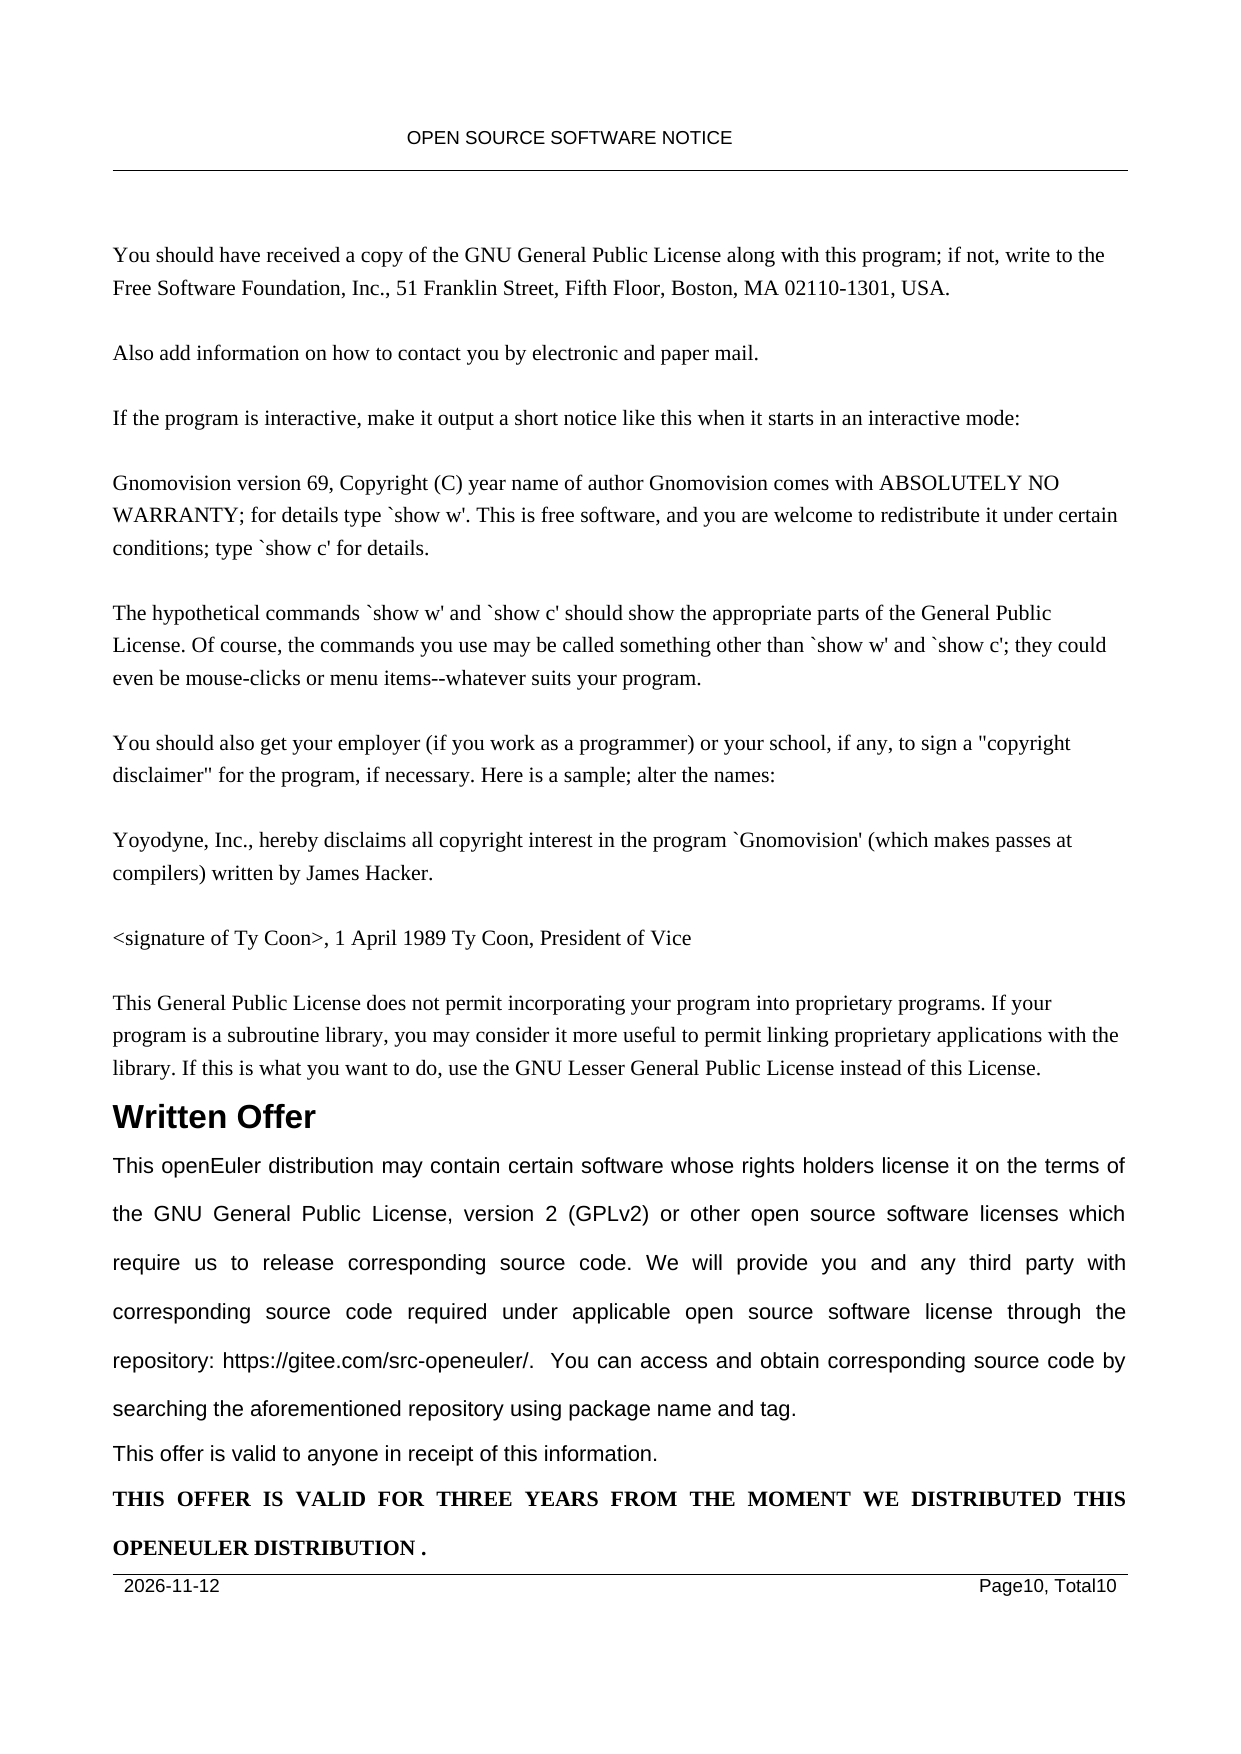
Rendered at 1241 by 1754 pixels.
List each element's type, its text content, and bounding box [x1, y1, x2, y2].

text THIS OFFER IS VALID FOR THREE YEARS FROM THE MOMENT WE DISTRIBUTED THIS OPENEULER DISTRIBUTION . [112, 1483, 1128, 1564]
text This offer is valid to anyone in receipt of this information. [112, 1438, 1128, 1470]
text This openEuler distribution may contain certain software whose rights holders license it on the terms of the GNU General Public License, version 2 (GPLv2) or other open source software licenses which require us to release corresponding source code. We will provide you and any third party with corresponding source code required under applicable open source software license through the repository: https://gitee.com/src-openeuler/. You can access and obtain corresponding source code by searching the aforementioned repository using package name and tag. [112, 1149, 1128, 1425]
text Written Offer [112, 1084, 1128, 1149]
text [112, 206, 1128, 1084]
